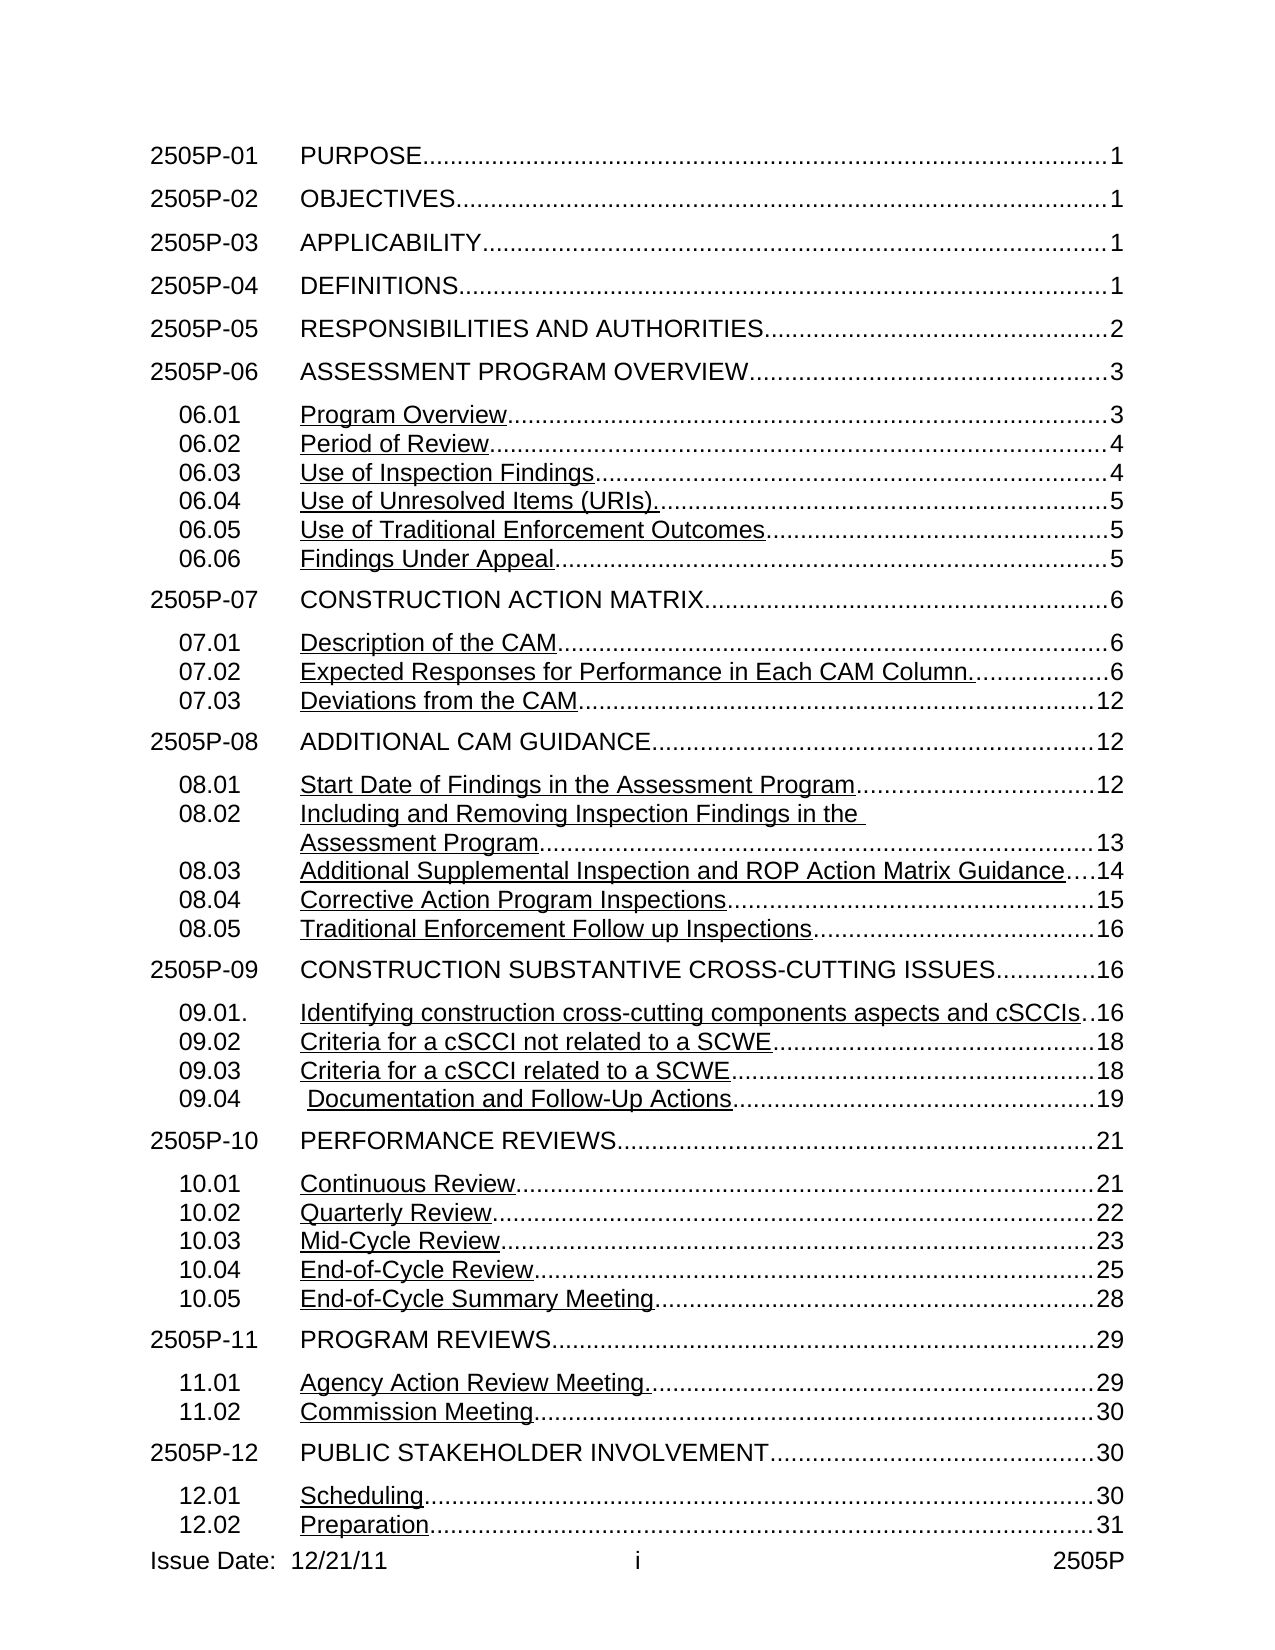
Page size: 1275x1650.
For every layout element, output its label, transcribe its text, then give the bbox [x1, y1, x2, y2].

text 06.06 Findings Under Appeal 5 [178, 544, 1125, 572]
text 09.02 Criteria for a cSCCI not related to a SCWE 18 [178, 1027, 1125, 1056]
text 10.02 Quarterly Review 22 [178, 1197, 1125, 1226]
text 2505P-08 ADDITIONAL CAM GUIDANCE 12 [150, 727, 1125, 756]
text 12.01 Scheduling 30 [178, 1481, 1125, 1510]
text 06.03 Use of Inspection Findings 4 [178, 457, 1125, 486]
text 11.01 Agency Action Review Meeting. 29 [178, 1368, 1125, 1397]
text 2505P-10 PERFORMANCE REVIEWS 21 [150, 1126, 1125, 1154]
text 12.02 Preparation 31 [178, 1510, 1125, 1539]
text 10.04 End-of-Cycle Review. 25 [178, 1255, 1125, 1284]
text 07.01 Description of the CAM 6 [178, 628, 1125, 657]
text 2505P-01 PURPOSE 1 [150, 141, 1125, 170]
text 06.05 Use of Traditional Enforcement Outcomes 5 [178, 515, 1125, 544]
text 10.05 End-of-Cycle Summary Meeting 28 [178, 1284, 1125, 1312]
text 10.01 Continuous Review 21 [178, 1169, 1125, 1197]
text 07.02 Expected Responses for Performance in Each CAM Column. 6 [178, 657, 1125, 686]
text Assessment Program 13 [178, 827, 1125, 856]
text 2505P-07 CONSTRUCTION ACTION MATRIX 6 [150, 585, 1125, 614]
text 08.04 Corrective Action Program Inspections. 15 [178, 885, 1125, 914]
text 06.02 Period of Review. 4 [178, 429, 1125, 457]
text 10.03 Mid-Cycle Review. 23 [178, 1226, 1125, 1255]
text 08.02 Including and Removing Inspection Findings in the [178, 799, 1125, 827]
text 09.04 Documentation and Follow-Up Actions 19 [178, 1084, 1125, 1113]
text 2505P-11 PROGRAM REVIEWS 29 [150, 1325, 1125, 1354]
text 09.03 Criteria for a cSCCI related to a SCWE. 18 [178, 1056, 1125, 1084]
text 2505P-12 PUBLIC STAKEHOLDER INVOLVEMENT 30 [150, 1438, 1125, 1467]
text 06.04 Use of Unresolved Items (URIs). 5 [178, 486, 1125, 515]
text 11.02 Commission Meeting 30 [178, 1397, 1125, 1426]
text 08.05 Traditional Enforcement Follow up Inspections 16 [178, 914, 1125, 942]
text 07.03 Deviations from the CAM 12 [178, 686, 1125, 714]
text 2505P-02 OBJECTIVES 1 [150, 184, 1125, 213]
text 2505P-03 APPLICABILITY 1 [150, 227, 1125, 256]
text 2505P-05 RESPONSIBILITIES AND AUTHORITIES 2 [150, 314, 1125, 342]
text 09.01. Identifying construction cross-cutting components aspects and cSCCIs 16 [178, 998, 1125, 1027]
text 08.01 Start Date of Findings in the Assessment Program 12 [178, 770, 1125, 799]
text 2505P-04 DEFINITIONS 1 [150, 271, 1125, 299]
text 2505P-06 ASSESSMENT PROGRAM OVERVIEW 3 [150, 357, 1125, 386]
text 2505P-09 CONSTRUCTION SUBSTANTIVE CROSS-CUTTING ISSUES 16 [150, 955, 1125, 984]
text 08.03 Additional Supplemental Inspection and ROP Action Matrix Guidance 14 [178, 856, 1125, 885]
text 06.01 Program Overview 3 [178, 400, 1125, 429]
